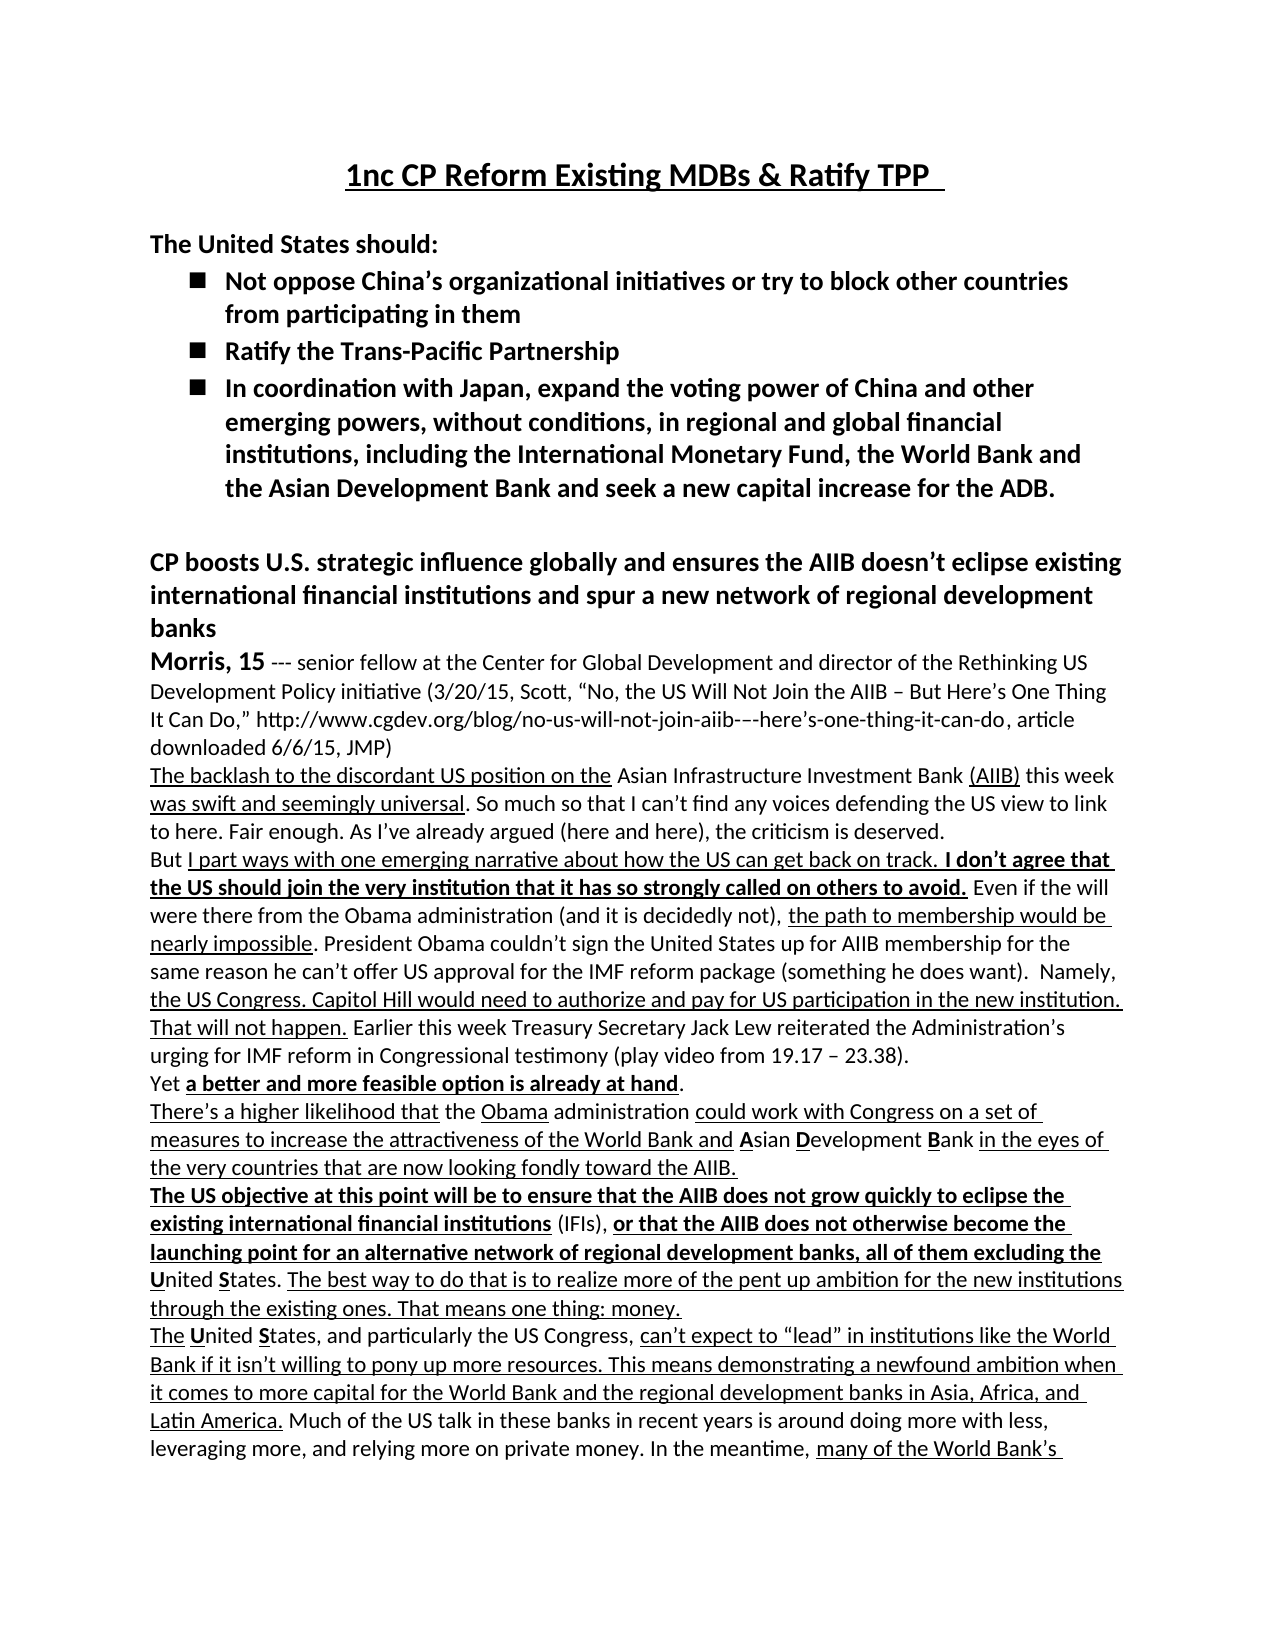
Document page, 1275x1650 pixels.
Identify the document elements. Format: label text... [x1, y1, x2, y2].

text Morris, 15 --- senior fellow at the Center for Global Development and director of the Rethinking US Development Policy initiative (3/20/15, Scott, “No, the US Will Not Join the AIIB – But Here’s One Thing It Can Do,” http://www.cgdev.org/blog/no-us-will-not-join-aiib-–-here’s-one-thing-it-can-do, article downloaded 6/6/15, JMP) [150, 644, 1125, 761]
subtitle Ratify the Trans-Pacific Partnership [187, 334, 1125, 367]
text Yet a better and more feasible option is already at hand. [150, 1069, 1125, 1097]
text There’s a higher likelihood that the Obama administration could work with Congress on a set of measures to increase the attractiveness of the World Bank and Asian Development Bank in the eyes of the very countries that are now looking fondly toward the AIIB. [150, 1097, 1125, 1182]
text The US objective at this point will be to ensure that the AIIB does not grow quickly to eclipse the existing international financial institutions (IFIs), or that the AIIB does not otherwise become the launching point for an alternative network of regional development banks, all of them excluding the United States. The best way to do that is to realize more of the pent up ambition for the new institutions through the existing ones. That means one thing: money. [150, 1182, 1125, 1322]
text The backlash to the discordant US position on the Asian Infrastructure Investment Bank (AIIB) this week was swift and seemingly universal. So much so that I can’t find any voices defending the US view to link to here. Fair enough. As I’ve already argued (here and here), the criticism is deserved. [150, 761, 1125, 845]
subtitle The United States should: [150, 227, 1125, 260]
text But I part ways with one emerging narrative about how the US can get back on track. I don’t agree that the US should join the very institution that it has so strongly called on others to avoid. Even if the will were there from the Obama administration (and it is decidedly not), the path to membership would be nearly impossible. President Obama couldn’t sign the United States up for AIIB membership for the same reason he can’t offer US approval for the IMF reform package (something he does want). Namely, the US Congress. Capitol Hill would need to authorize and pay for US participation in the new institution. That will not happen. Earlier this week Treasury Secretary Jack Lew reiterated the Administration’s urging for IMF reform in Congressional testimony (play video from 19.17 – 23.38). [150, 845, 1125, 1069]
subtitle 1nc CP Reform Existing MDBs & Ratify TPP [150, 154, 1125, 195]
subtitle In coordination with Japan, expand the voting power of China and other emerging powers, without conditions, in regional and global financial institutions, including the International Monetary Fund, the World Bank and the Asian Development Bank and seek a new capital increase for the ADB. [187, 372, 1125, 504]
subtitle CP boosts U.S. strategic influence globally and ensures the AIIB doesn’t eclipse existing international financial institutions and spur a new network of regional development banks [150, 545, 1125, 644]
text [150, 1322, 1125, 1462]
subtitle Not oppose China’s organizational initiatives or try to block other countries from participating in them [187, 264, 1125, 330]
